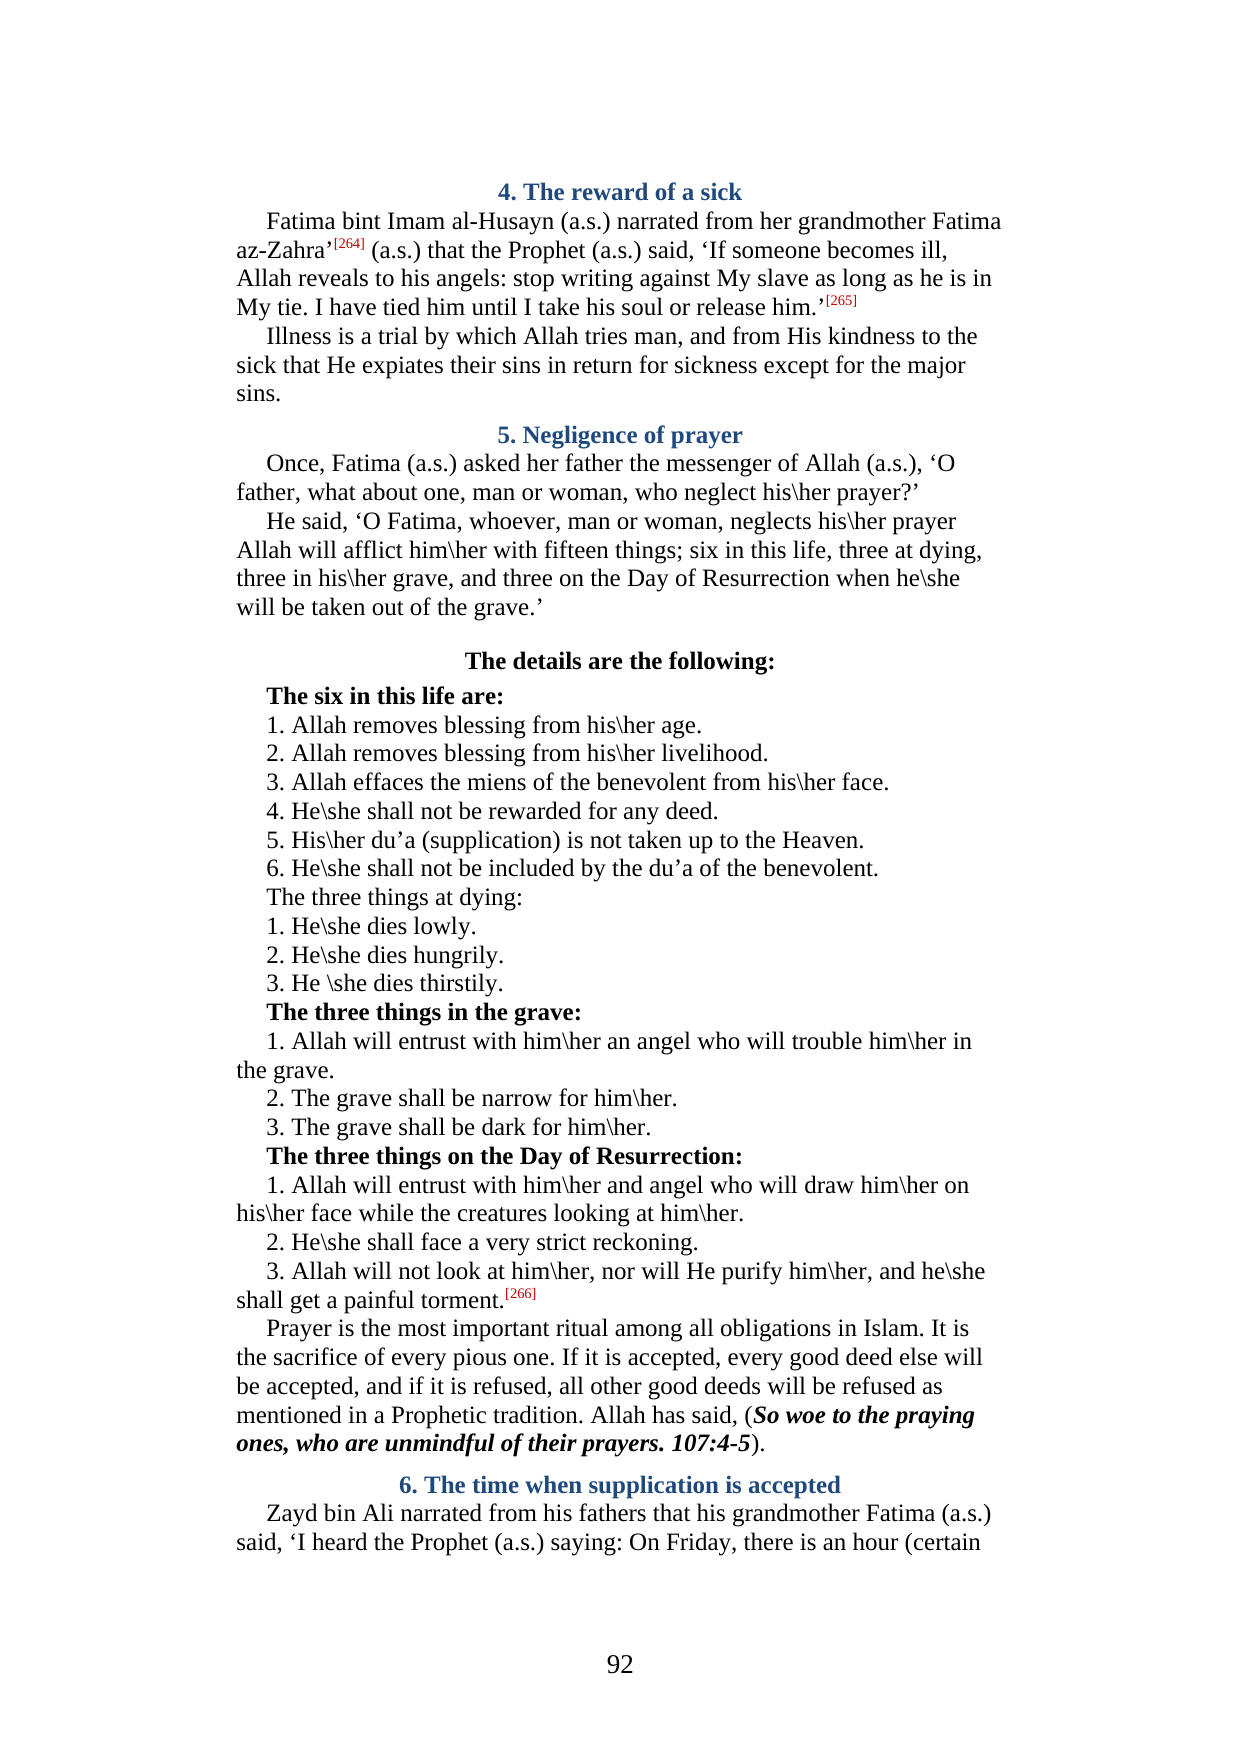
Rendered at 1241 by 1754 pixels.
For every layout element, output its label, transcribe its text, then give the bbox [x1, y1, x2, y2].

text 2. He\she shall face a very strict reckoning. [236, 1227, 1004, 1256]
text 1. Allah will entrust with him\her an angel who will trouble him\her in the grave. [236, 1026, 1004, 1083]
text 1. He\she dies lowly. [236, 911, 1004, 940]
text The six in this life are: [236, 681, 1004, 710]
text 1. Allah will entrust with him\her and angel who will draw him\her on his\her face while the creatures looking at him\her. [236, 1170, 1004, 1227]
text Fatima bint Imam al-Husayn (a.s.) narrated from her grandmother Fatima az-Zahra’[264] (a.s.) that the Prophet (a.s.) said, ‘If someone becomes ill, Allah reveals to his angels: stop writing against My slave as long as he is in My tie. I have tied him until I take his soul or release him.’[265] [236, 206, 1004, 321]
text 4. He\she shall not be rewarded for any deed. [236, 796, 1004, 825]
text 6. He\she shall not be included by the du’a of the benevolent. [236, 853, 1004, 882]
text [236, 1498, 1004, 1556]
text 5. His\her du’a (supplication) is not taken up to the Heaven. [236, 825, 1004, 853]
subtitle 5. Negligence of prayer [236, 420, 1004, 448]
text 3. Allah will not look at him\her, nor will He purify him\her, and he\she shall get a painful torment.[266] [236, 1256, 1004, 1313]
text The three things in the grave: [236, 997, 1004, 1026]
text The three things at dying: [236, 882, 1004, 911]
text 2. The grave shall be narrow for him\her. [236, 1083, 1004, 1112]
text He said, ‘O Fatima, whoever, man or woman, neglects his\her prayer Allah will afflict him\her with fifteen things; six in this life, three at dying, three in his\her grave, and three on the Day of Resurrection when he\she will be taken out of the grave.’ [236, 506, 1004, 621]
text 3. The grave shall be dark for him\her. [236, 1112, 1004, 1141]
text Once, Fatima (a.s.) asked her father the messenger of Allah (a.s.), ‘O father, what about one, man or woman, who neglect his\her prayer?’ [236, 448, 1004, 506]
text 1. Allah removes blessing from his\her age. [236, 710, 1004, 738]
subtitle 6. The time when supplication is accepted [236, 1470, 1004, 1498]
text 2. Allah removes blessing from his\her livelihood. [236, 738, 1004, 767]
text Prayer is the most important ritual among all obligations in Islam. It is the sacrifice of every pious one. If it is accepted, every good deed else will be accepted, and if it is refused, all other good deeds will be refused as mentioned in a Prophetic tradition. Allah has said, (So woe to the praying ones, who are unmindful of their prayers. 107:4-5). [236, 1313, 1004, 1457]
text The details are the following: [236, 646, 1004, 675]
text The three things on the Day of Resurrection: [236, 1141, 1004, 1170]
subtitle 4. The reward of a sick [236, 177, 1004, 206]
text Illness is a trial by which Allah tries man, and from His kindness to the sick that He expiates their sins in return for sickness except for the major sins. [236, 321, 1004, 407]
text 3. Allah effaces the miens of the benevolent from his\her face. [236, 767, 1004, 796]
text 2. He\she dies hungrily. [236, 940, 1004, 968]
text 3. He \she dies thirstily. [236, 968, 1004, 997]
